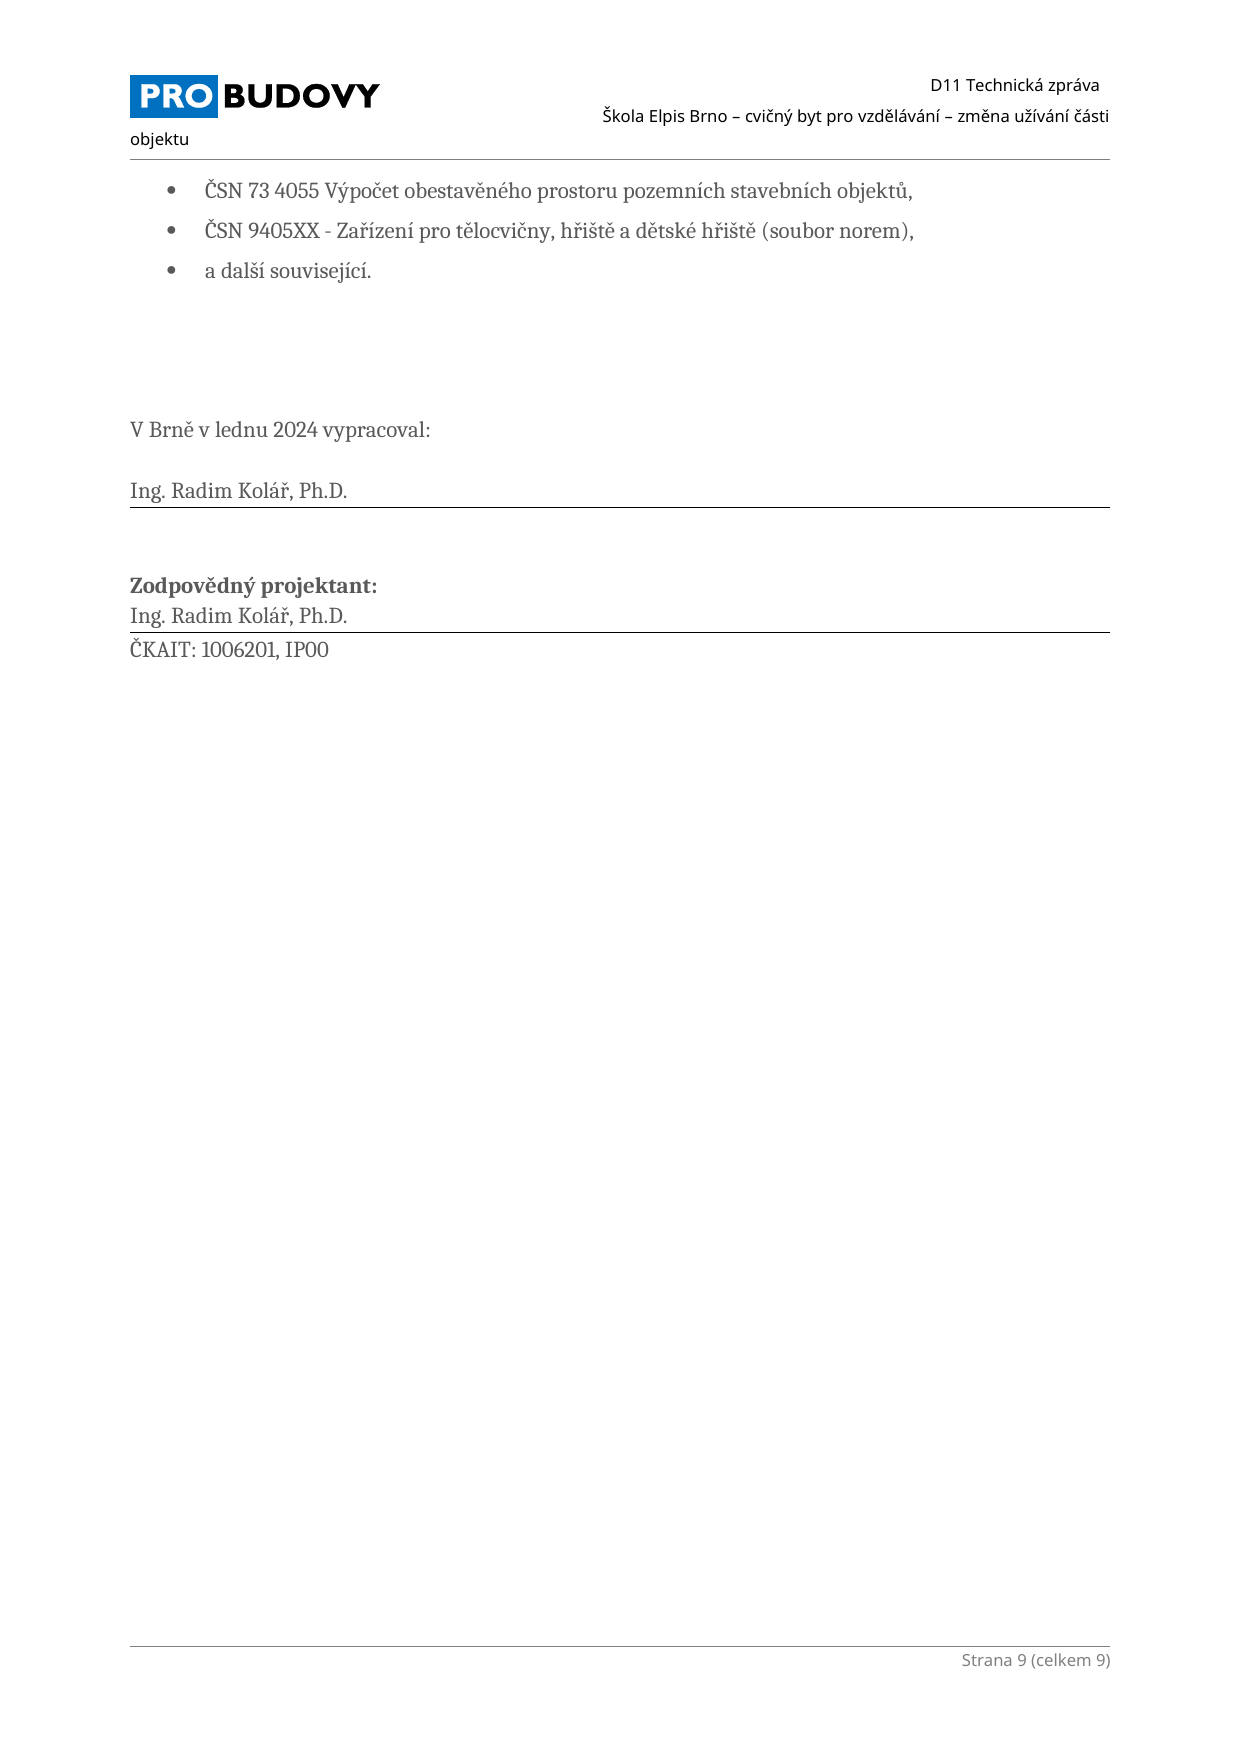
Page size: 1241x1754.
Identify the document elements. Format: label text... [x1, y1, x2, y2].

list ČSN 73 4055 Výpočet obestavěného prostoru pozemních stavebních objektů, [167, 178, 1110, 204]
text Ing. Radim Kolář, Ph.D. [130, 478, 1110, 507]
text Zodpovědný projektant: [130, 573, 1110, 599]
text ČKAIT: 1006201, IP00 [130, 637, 1110, 663]
text V Brně v lednu 2024 vypracoval: [130, 417, 1110, 443]
text Ing. Radim Kolář, Ph.D. [130, 603, 1110, 632]
list a další související. [167, 257, 1110, 284]
list ČSN 9405XX - Zařízení pro tělocvičny, hřiště a dětské hřiště (soubor norem), [167, 218, 1110, 244]
